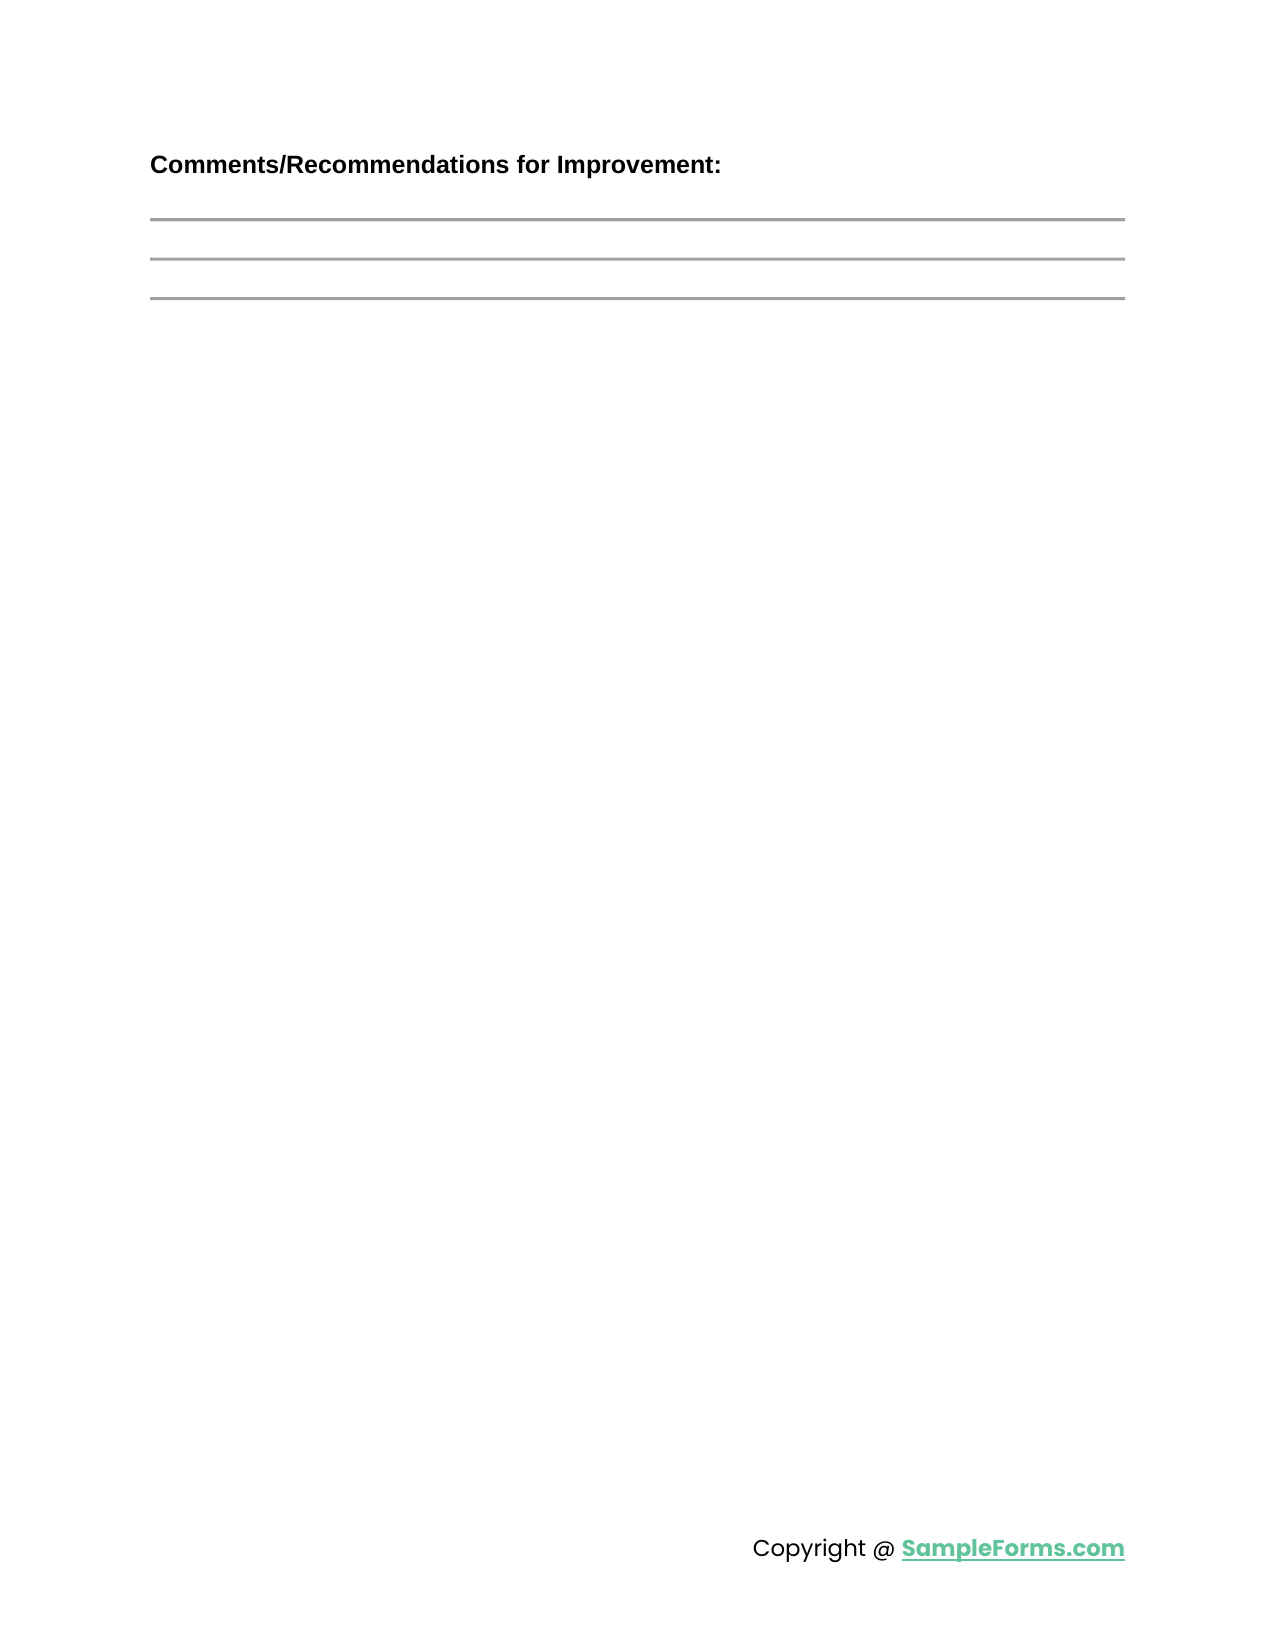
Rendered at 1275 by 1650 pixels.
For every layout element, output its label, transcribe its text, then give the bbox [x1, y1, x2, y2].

text Comments/Recommendations for Improvement: [150, 150, 1125, 179]
